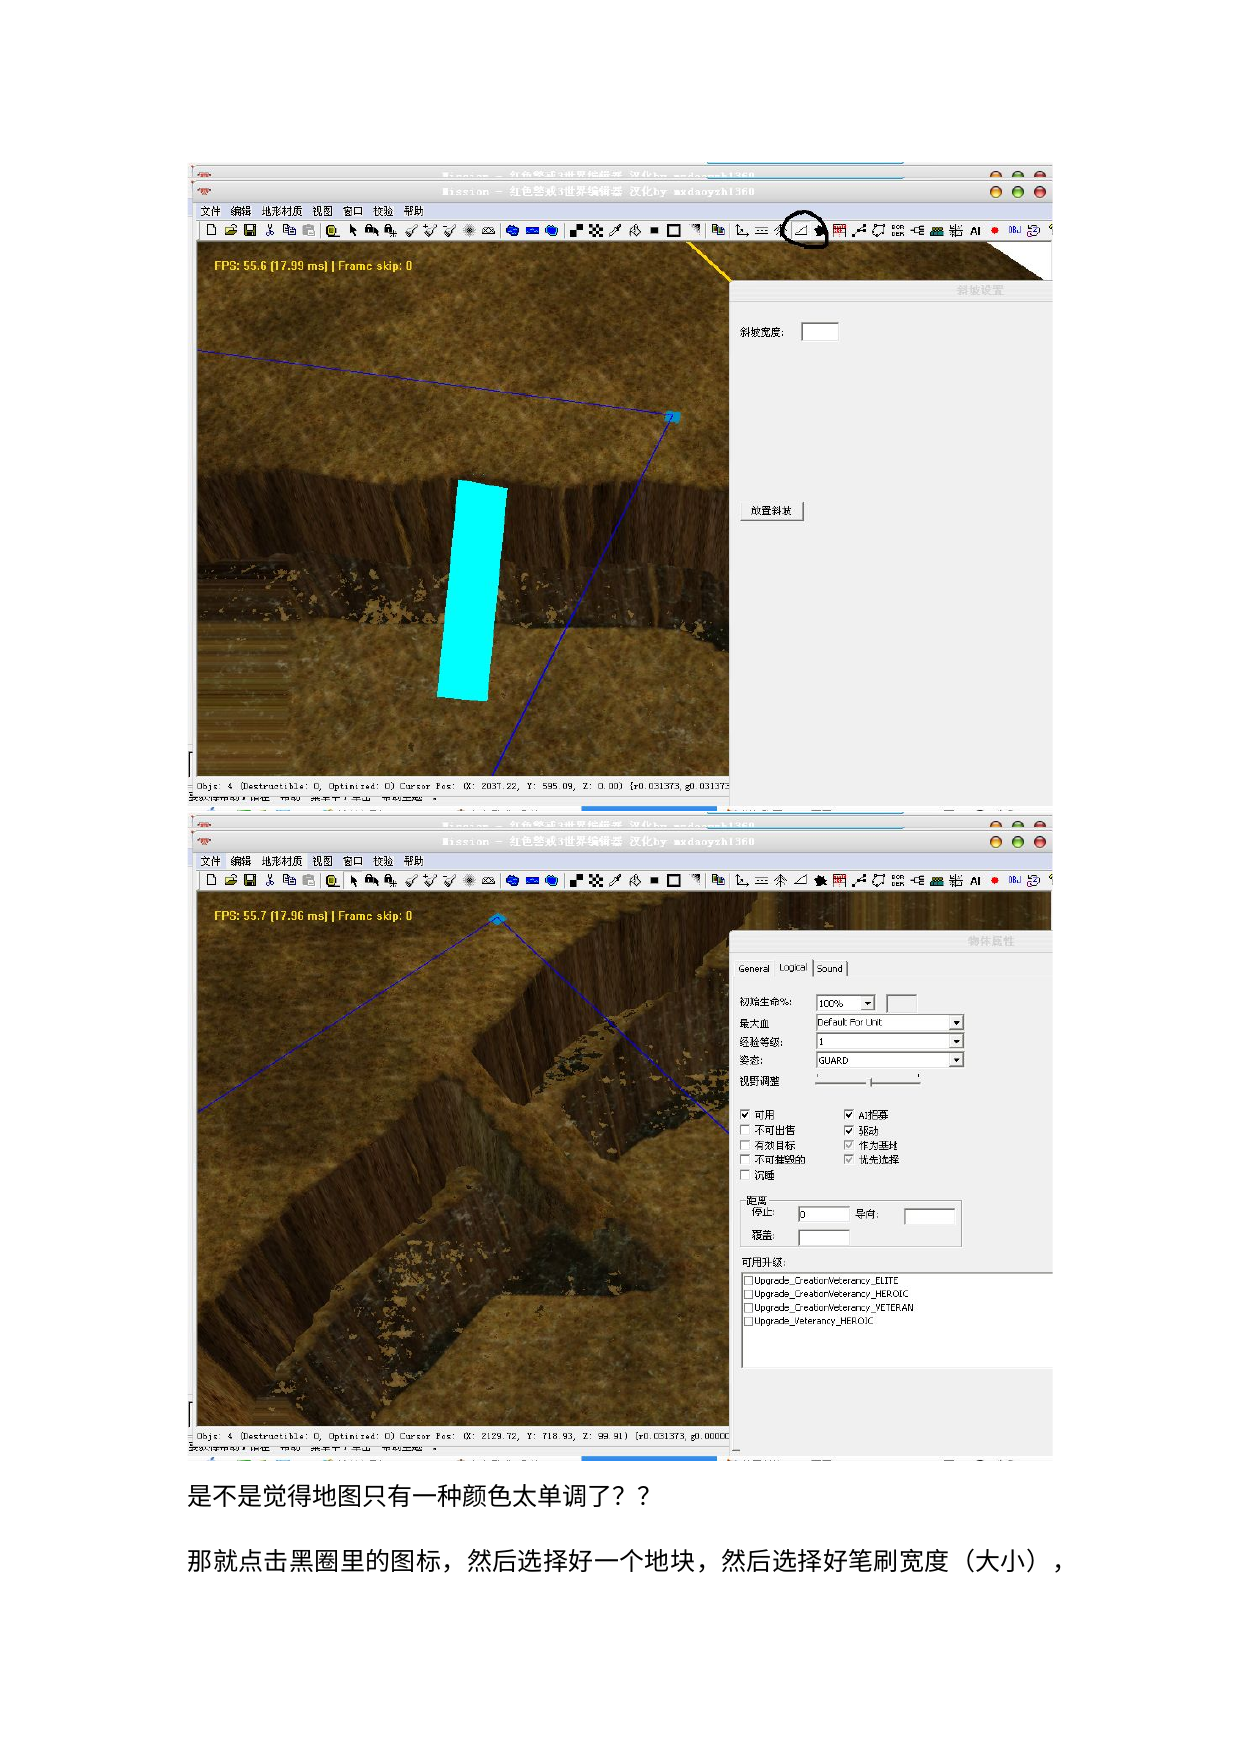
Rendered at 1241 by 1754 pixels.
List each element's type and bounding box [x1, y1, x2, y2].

picture [187, 812, 1053, 1461]
picture [187, 162, 1053, 811]
text [187, 1462, 1053, 1592]
